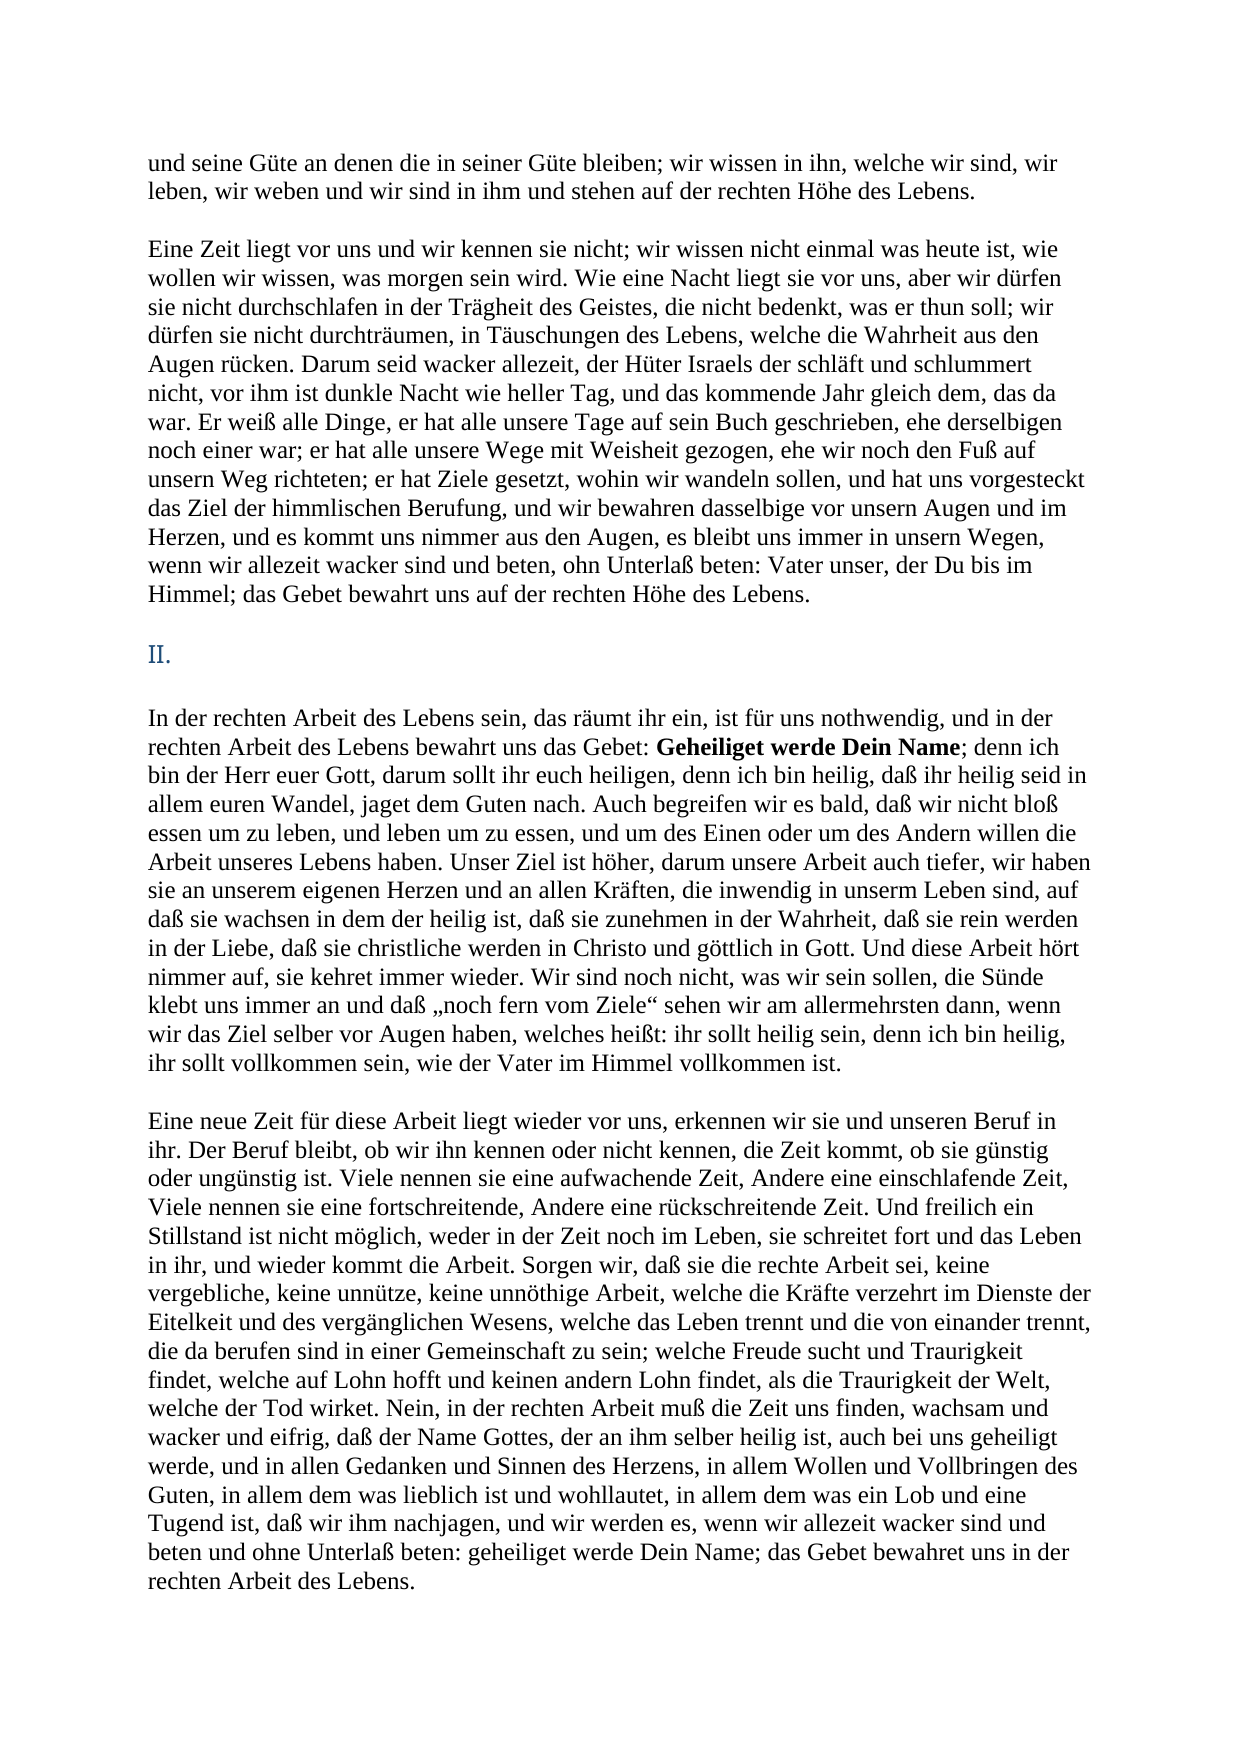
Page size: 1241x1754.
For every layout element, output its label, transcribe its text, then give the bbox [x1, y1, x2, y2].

text Eine Zeit liegt vor uns und wir kennen sie nicht; wir wissen nicht einmal was heute ist, wie wollen wir wissen, was morgen sein wird. Wie eine Nacht liegt sie vor uns, aber wir dürfen sie nicht durchschlafen in der Trägheit des Geistes, die nicht bedenkt, was er thun soll; wir dürfen sie nicht durchträumen, in Täuschungen des Lebens, welche die Wahrheit aus den Augen rücken. Darum seid wacker allezeit, der Hüter Israels der schläft und schlummert nicht, vor ihm ist dunkle Nacht wie heller Tag, und das kommende Jahr gleich dem, das da war. Er weiß alle Dinge, er hat alle unsere Tage auf sein Buch geschrieben, ehe derselbigen noch einer war; er hat alle unsere Wege mit Weisheit gezogen, ehe wir noch den Fuß auf unsern Weg richteten; er hat Ziele gesetzt, wohin wir wandeln sollen, und hat uns vorgesteckt das Ziel der himmlischen Berufung, und wir bewahren dasselbige vor unsern Augen und im Herzen, und es kommt uns nimmer aus den Augen, es bleibt uns immer in unsern Wegen, wenn wir allezeit wacker sind und beten, ohn Unterlaß beten: Vater unser, der Du bis im Himmel; das Gebet bewahrt uns auf der rechten Höhe des Lebens. [148, 234, 1093, 608]
subtitle II. [148, 637, 1093, 671]
text Eine neue Zeit für diese Arbeit liegt wieder vor uns, erkennen wir sie und unseren Beruf in ihr. Der Beruf bleibt, ob wir ihn kennen oder nicht kennen, die Zeit kommt, ob sie günstig oder ungünstig ist. Viele nennen sie eine aufwachende Zeit, Andere eine einschlafende Zeit, Viele nennen sie eine fortschreitende, Andere eine rückschreitende Zeit. Und freilich ein Stillstand ist nicht möglich, weder in der Zeit noch im Leben, sie schreitet fort und das Leben in ihr, und wieder kommt die Arbeit. Sorgen wir, daß sie die rechte Arbeit sei, keine vergebliche, keine unnütze, keine unnöthige Arbeit, welche die Kräfte verzehrt im Dienste der Eitelkeit und des vergänglichen Wesens, welche das Leben trennt und die von einander trennt, die da berufen sind in einer Gemeinschaft zu sein; welche Freude sucht und Traurigkeit findet, welche auf Lohn hofft und keinen andern Lohn findet, als die Traurigkeit der Welt, welche der Tod wirket. Nein, in der rechten Arbeit muß die Zeit uns finden, wachsam und wacker und eifrig, daß der Name Gottes, der an ihm selber heilig ist, auch bei uns geheiligt werde, und in allen Gedanken und Sinnen des Herzens, in allem Wollen und Vollbringen des Guten, in allem dem was lieblich ist und wohllautet, in allem dem was ein Lob und eine Tugend ist, daß wir ihm nachjagen, und wir werden es, wenn wir allezeit wacker sind und beten und ohne Unterlaß beten: geheiliget werde Dein Name; das Gebet bewahret uns in der rechten Arbeit des Lebens. [148, 1106, 1093, 1595]
text In der rechten Arbeit des Lebens sein, das räumt ihr ein, ist für uns nothwendig, und in der rechten Arbeit des Lebens bewahrt uns das Gebet: Geheiliget werde Dein Name; denn ich bin der Herr euer Gott, darum sollt ihr euch heiligen, denn ich bin heilig, daß ihr heilig seid in allem euren Wandel, jaget dem Guten nach. Auch begreifen wir es bald, daß wir nicht bloß essen um zu leben, und leben um zu essen, und um des Einen oder um des Andern willen die Arbeit unseres Lebens haben. Unser Ziel ist höher, darum unsere Arbeit auch tiefer, wir haben sie an unserem eigenen Herzen und an allen Kräften, die inwendig in unserm Leben sind, auf daß sie wachsen in dem der heilig ist, daß sie zunehmen in der Wahrheit, daß sie rein werden in der Liebe, daß sie christliche werden in Christo und göttlich in Gott. Und diese Arbeit hört nimmer auf, sie kehret immer wieder. Wir sind noch nicht, was wir sein sollen, die Sünde klebt uns immer an und daß „noch fern vom Ziele“ sehen wir am allermehrsten dann, wenn wir das Ziel selber vor Augen haben, welches heißt: ihr sollt heilig sein, denn ich bin heilig, ihr sollt vollkommen sein, wie der Vater im Himmel vollkommen ist. [148, 703, 1093, 1077]
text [148, 148, 1093, 205]
